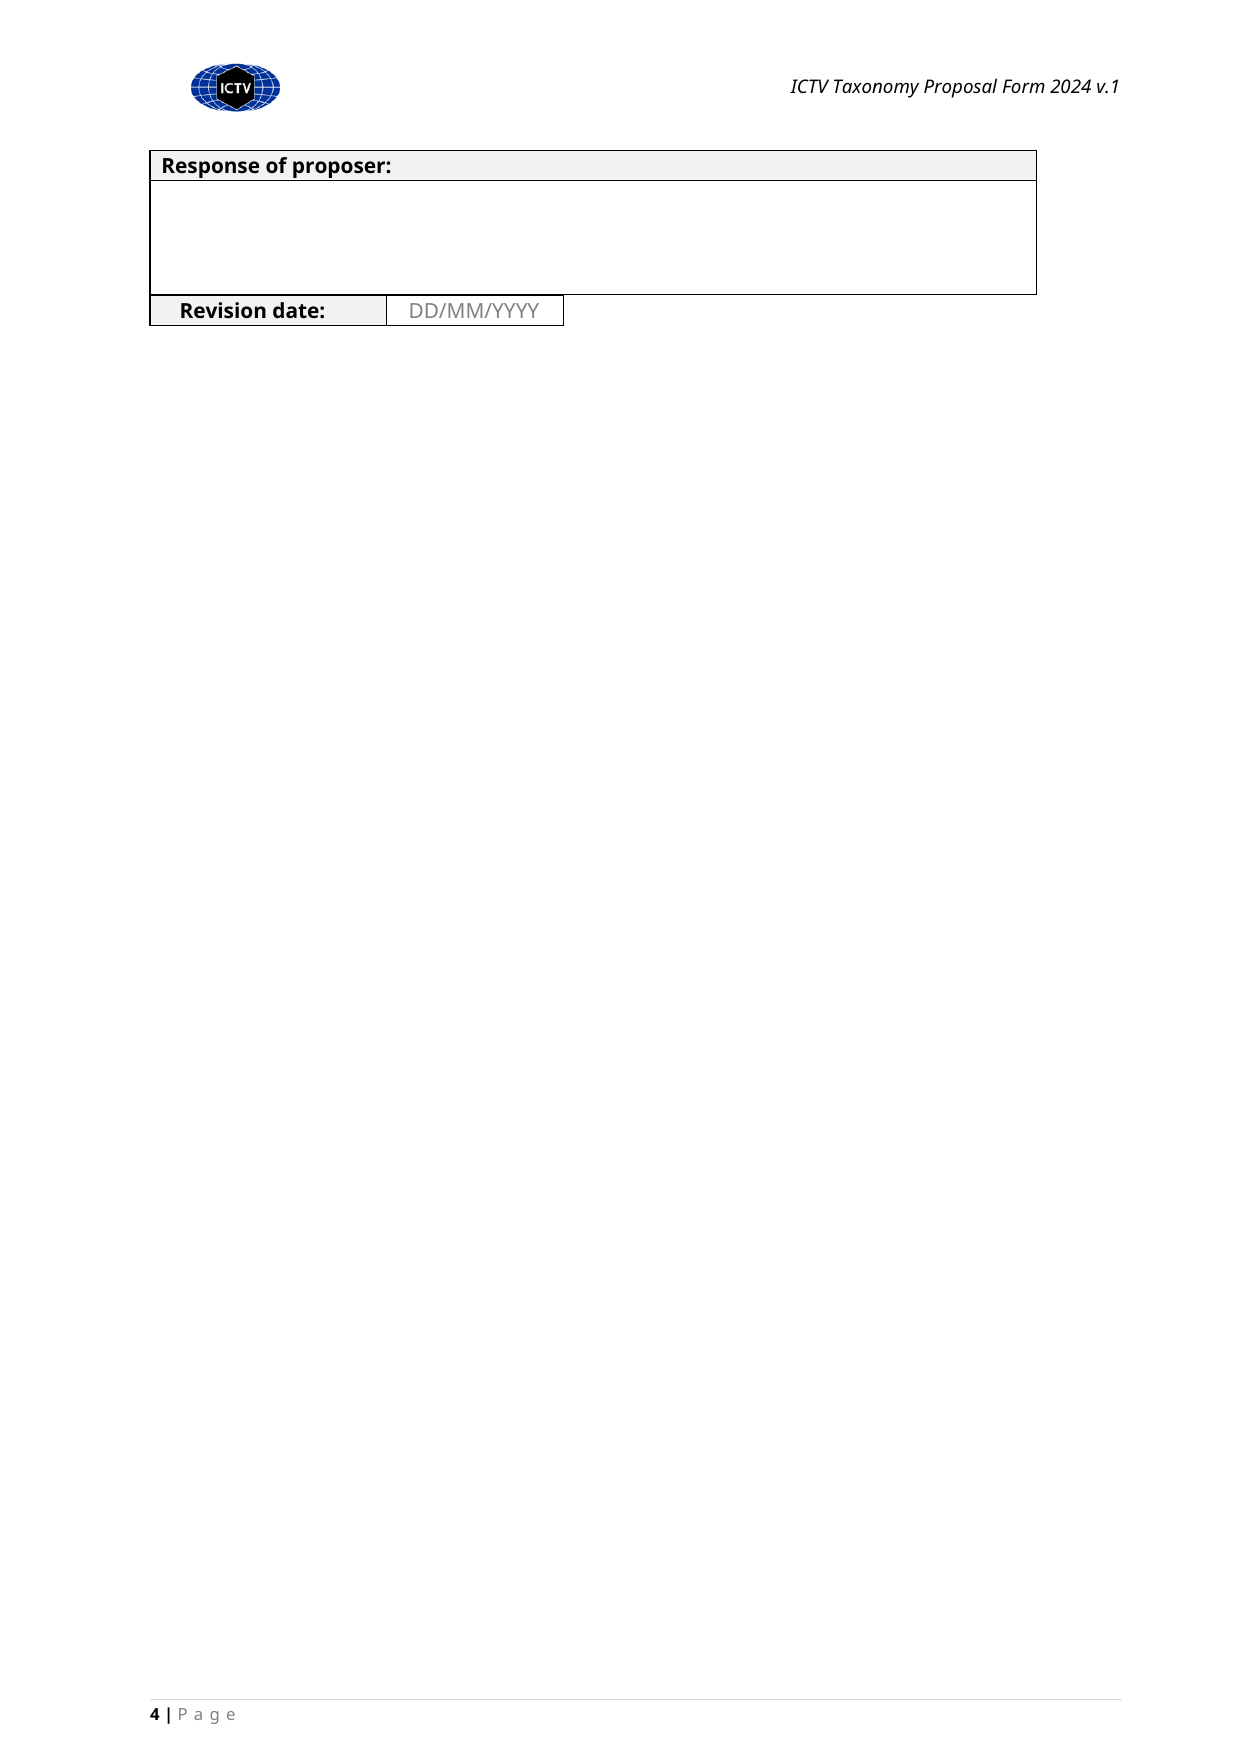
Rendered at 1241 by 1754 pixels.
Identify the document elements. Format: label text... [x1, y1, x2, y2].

table_header Revision date: [151, 296, 386, 325]
table_header DD/MM/YYYY [387, 296, 563, 325]
picture [190, 56, 282, 113]
table_header Response of proposer: [151, 151, 1036, 179]
table_cell [151, 181, 1036, 294]
